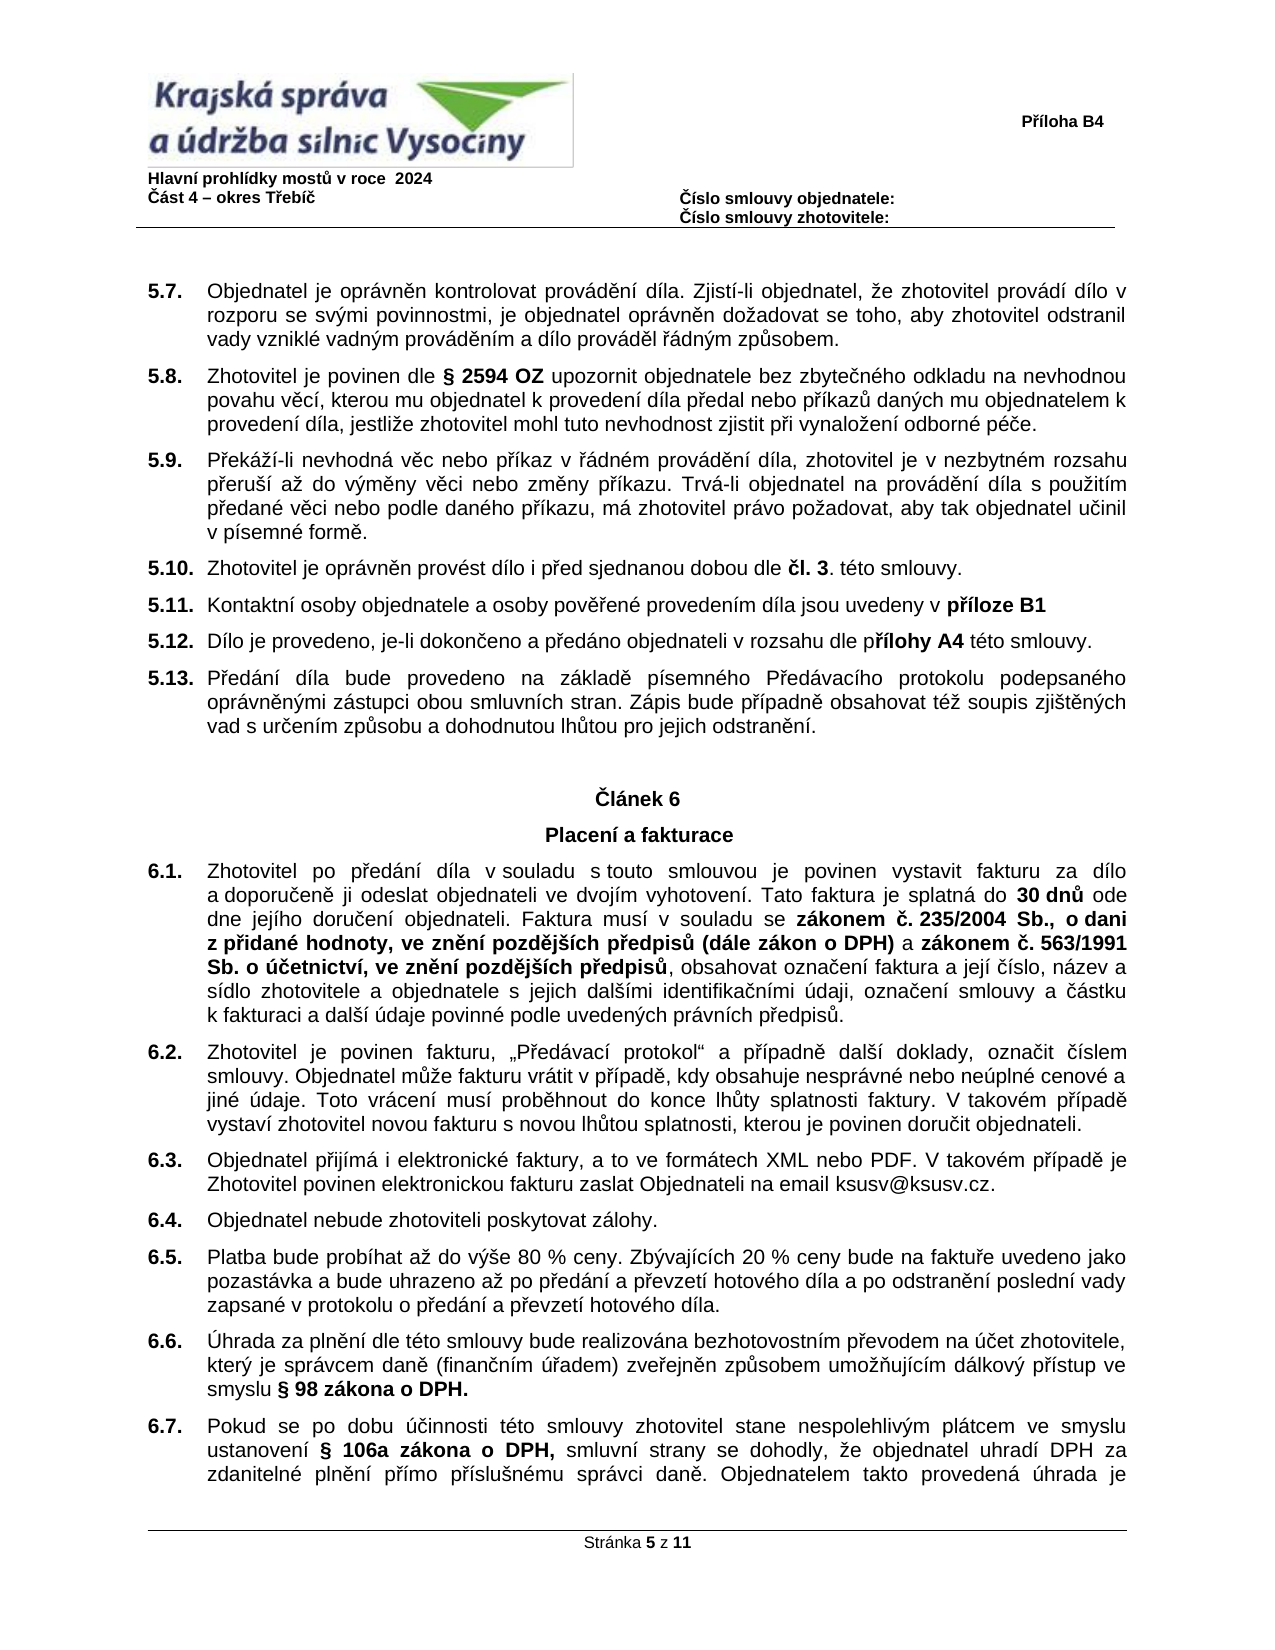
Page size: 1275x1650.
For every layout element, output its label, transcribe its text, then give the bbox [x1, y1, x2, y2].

list Úhrada za plnění dle této smlouvy bude realizována bezhotovostním převodem na účet zhotovitele, který je správcem daně (finančním úřadem) zveřejněn způsobem umožňujícím dálkový přístup ve smyslu § 98 zákona o DPH. [148, 1329, 1127, 1401]
list Překáží-li nevhodná věc nebo příkaz v řádném provádění díla, zhotovitel je v nezbytném rozsahu přeruší až do výměny věci nebo změny příkazu. Trvá-li objednatel na provádění díla s použitím předané věci nebo podle daného příkazu, má zhotovitel právo požadovat, aby tak objednatel učinil v písemné formě. [148, 448, 1127, 544]
list Zhotovitel je povinen dle § 2594 OZ upozornit objednatele bez zbytečného odkladu na nevhodnou povahu věcí, kterou mu objednatel k provedení díla předal nebo příkazů daných mu objednatelem k provedení díla, jestliže zhotovitel mohl tuto nevhodnost zjistit při vynaložení odborné péče. [148, 363, 1127, 435]
list Zhotovitel je povinen fakturu, „Předávací protokol“ a případně další doklady, označit číslem smlouvy. Objednatel může fakturu vrátit v případě, kdy obsahuje nesprávné nebo neúplné cenové a jiné údaje. Toto vrácení musí proběhnout do konce lhůty splatnosti faktury. V takovém případě vystaví zhotovitel novou fakturu s novou lhůtou splatnosti, kterou je povinen doručit objednateli. [148, 1039, 1127, 1135]
list Platba bude probíhat až do výše 80 % ceny. Zbývajících 20 % ceny bude na faktuře uvedeno jako pozastávka a bude uhrazeno až po předání a převzetí hotového díla a po odstranění poslední vady zapsané v protokolu o předání a převzetí hotového díla. [148, 1245, 1127, 1317]
list Kontaktní osoby objednatele a osoby pověřené provedením díla jsou uvedeny v příloze B1 [148, 593, 1127, 617]
list Předání díla bude provedeno na základě písemného Předávacího protokolu podepsaného oprávněnými zástupci obou smluvních stran. Zápis bude případně obsahovat též soupis zjištěných vad s určením způsobu a dohodnutou lhůtou pro jejich odstranění. [148, 666, 1127, 737]
list Zhotovitel je oprávněn provést dílo i před sjednanou dobou dle čl. 3. této smlouvy. [148, 556, 1127, 580]
list Placení a fakturace [148, 823, 1131, 847]
list Objednatel je oprávněn kontrolovat provádění díla. Zjistí-li objednatel, že zhotovitel provádí dílo v rozporu se svými povinnostmi, je objednatel oprávněn dožadovat se toho, aby zhotovitel odstranil vady vzniklé vadným prováděním a dílo prováděl řádným způsobem. [148, 279, 1127, 351]
picture [147, 73, 575, 169]
list Objednatel nebude zhotoviteli poskytovat zálohy. [148, 1208, 1127, 1232]
list Zhotovitel po předání díla v souladu s touto smlouvou je povinen vystavit fakturu za dílo a doporučeně ji odeslat objednateli ve dvojím vyhotovení. Tato faktura je splatná do 30 dnů ode dne jejího doručení objednateli. Faktura musí v souladu se zákonem č. 235/2004 Sb., o dani z přidané hodnoty, ve znění pozdějších předpisů (dále zákon o DPH) a zákonem č. 563/1991 Sb. o účetnictví, ve znění pozdějších předpisů, obsahovat označení faktura a její číslo, název a sídlo zhotovitele a objednatele s jejich dalšími identifikačními údaji, označení smlouvy a částku k fakturaci a další údaje povinné podle uvedených právních předpisů. [148, 859, 1127, 1027]
list Článek 6 [148, 786, 1127, 810]
list Objednatel přijímá i elektronické faktury, a to ve formátech XML nebo PDF. V takovém případě je Zhotovitel povinen elektronickou fakturu zaslat Objednateli na email ksusv@ksusv.cz. [148, 1148, 1127, 1196]
list Dílo je provedeno, je-li dokončeno a předáno objednateli v rozsahu dle přílohy A4 této smlouvy. [148, 629, 1127, 653]
